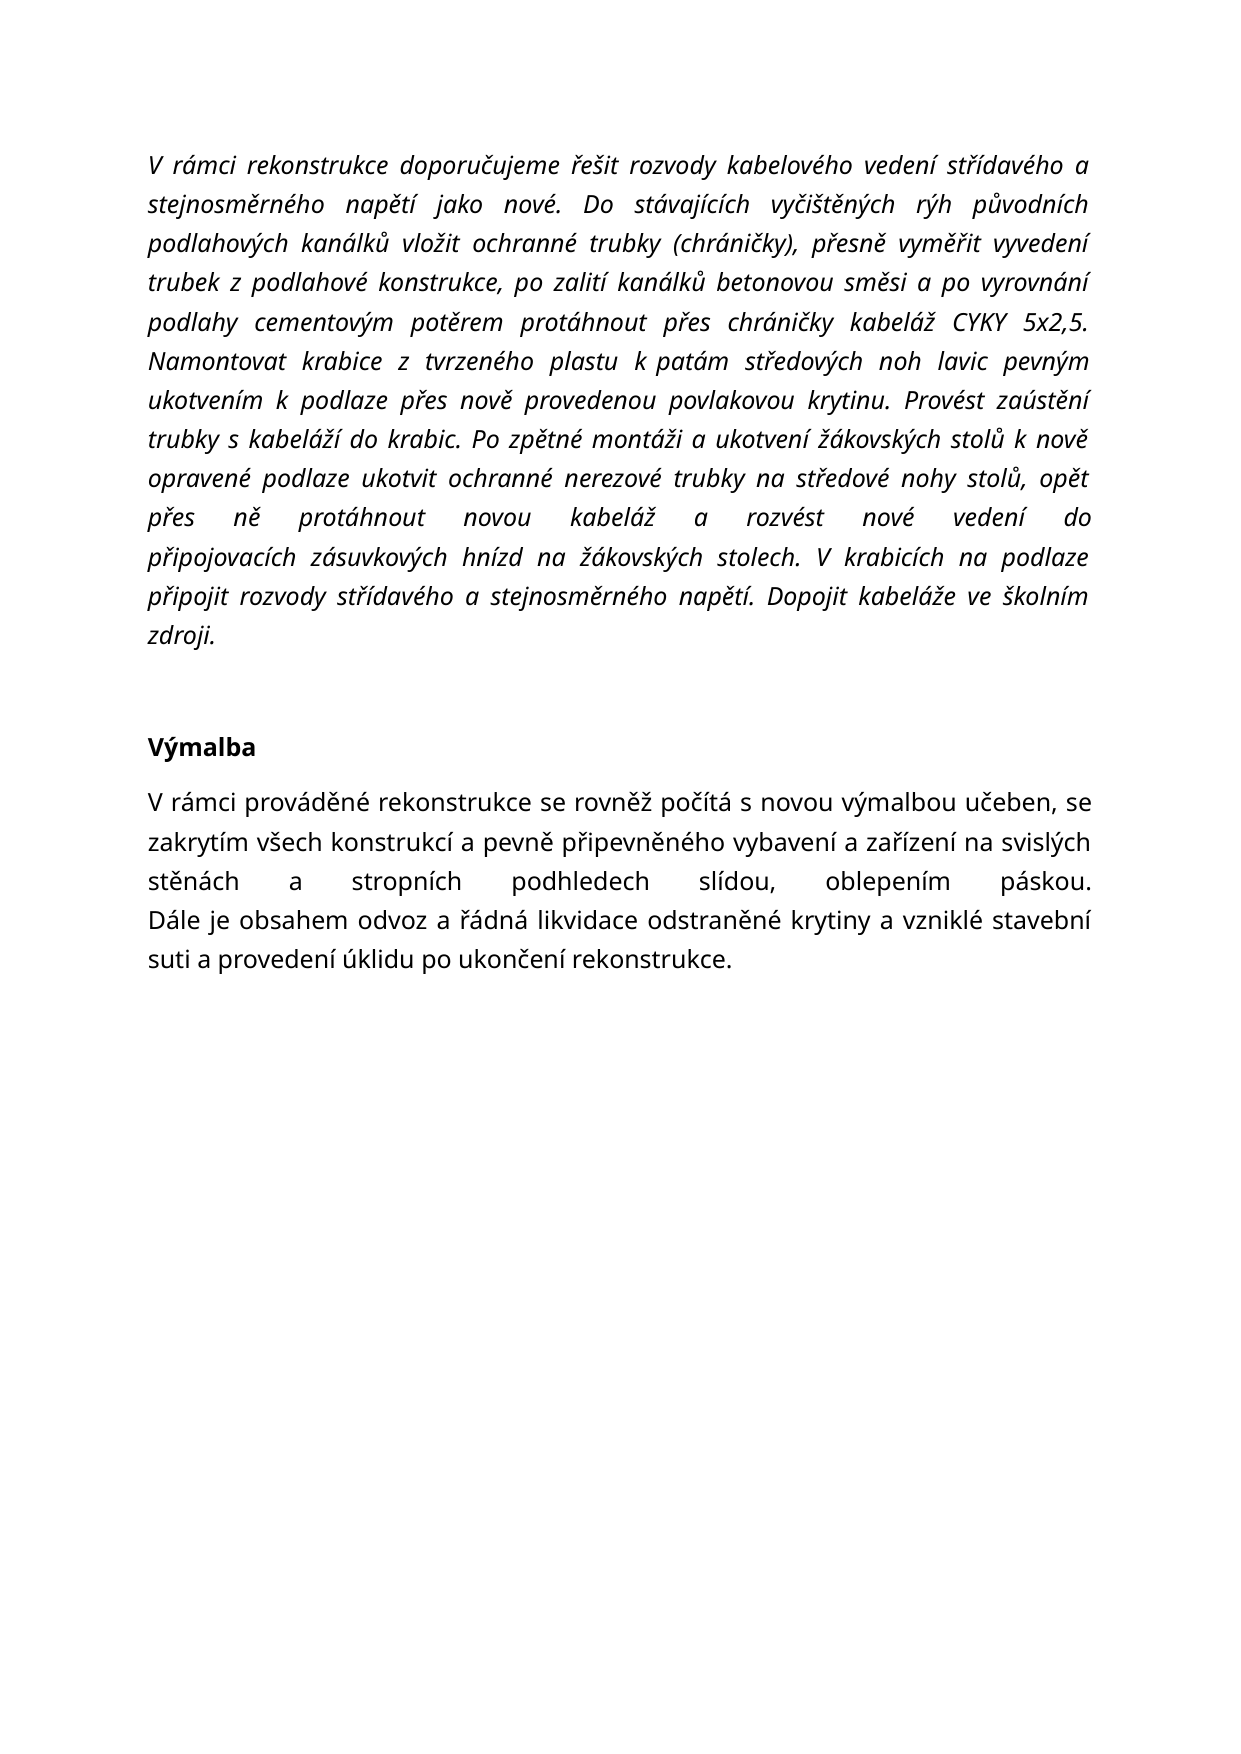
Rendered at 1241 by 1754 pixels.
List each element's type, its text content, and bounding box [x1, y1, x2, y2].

text V rámci prováděné rekonstrukce se rovněž počítá s novou výmalbou učeben, se zakrytím všech konstrukcí a pevně připevněného vybavení a zařízení na svislých stěnách a stropních podhledech slídou, oblepením páskou. Dále je obsahem odvoz a řádná likvidace odstraněné krytiny a vzniklé stavební suti a provedení úklidu po ukončení rekonstrukce. [148, 785, 1093, 976]
text Výmalba [148, 729, 1093, 763]
text V rámci rekonstrukce doporučujeme řešit rozvody kabelového vedení střídavého a stejnosměrného napětí jako nové. Do stávajících vyčištěných rýh původních podlahových kanálků vložit ochranné trubky (chráničky), přesně vyměřit vyvedení trubek z podlahové konstrukce, po zalití kanálků betonovou směsi a po vyrovnání podlahy cementovým potěrem protáhnout přes chráničky kabeláž CYKY 5x2,5. Namontovat krabice z tvrzeného plastu k patám středových noh lavic pevným ukotvením k podlaze přes nově provedenou povlakovou krytinu. Provést zaústění trubky s kabeláží do krabic. Po zpětné montáži a ukotvení žákovských stolů k nově opravené podlaze ukotvit ochranné nerezové trubky na středové nohy stolů, opět přes ně protáhnout novou kabeláž a rozvést nové vedení do připojovacích zásuvkových hnízd na žákovských stolech. V krabicích na podlaze připojit rozvody střídavého a stejnosměrného napětí. Dopojit kabeláže ve školním zdroji. [148, 148, 1093, 652]
